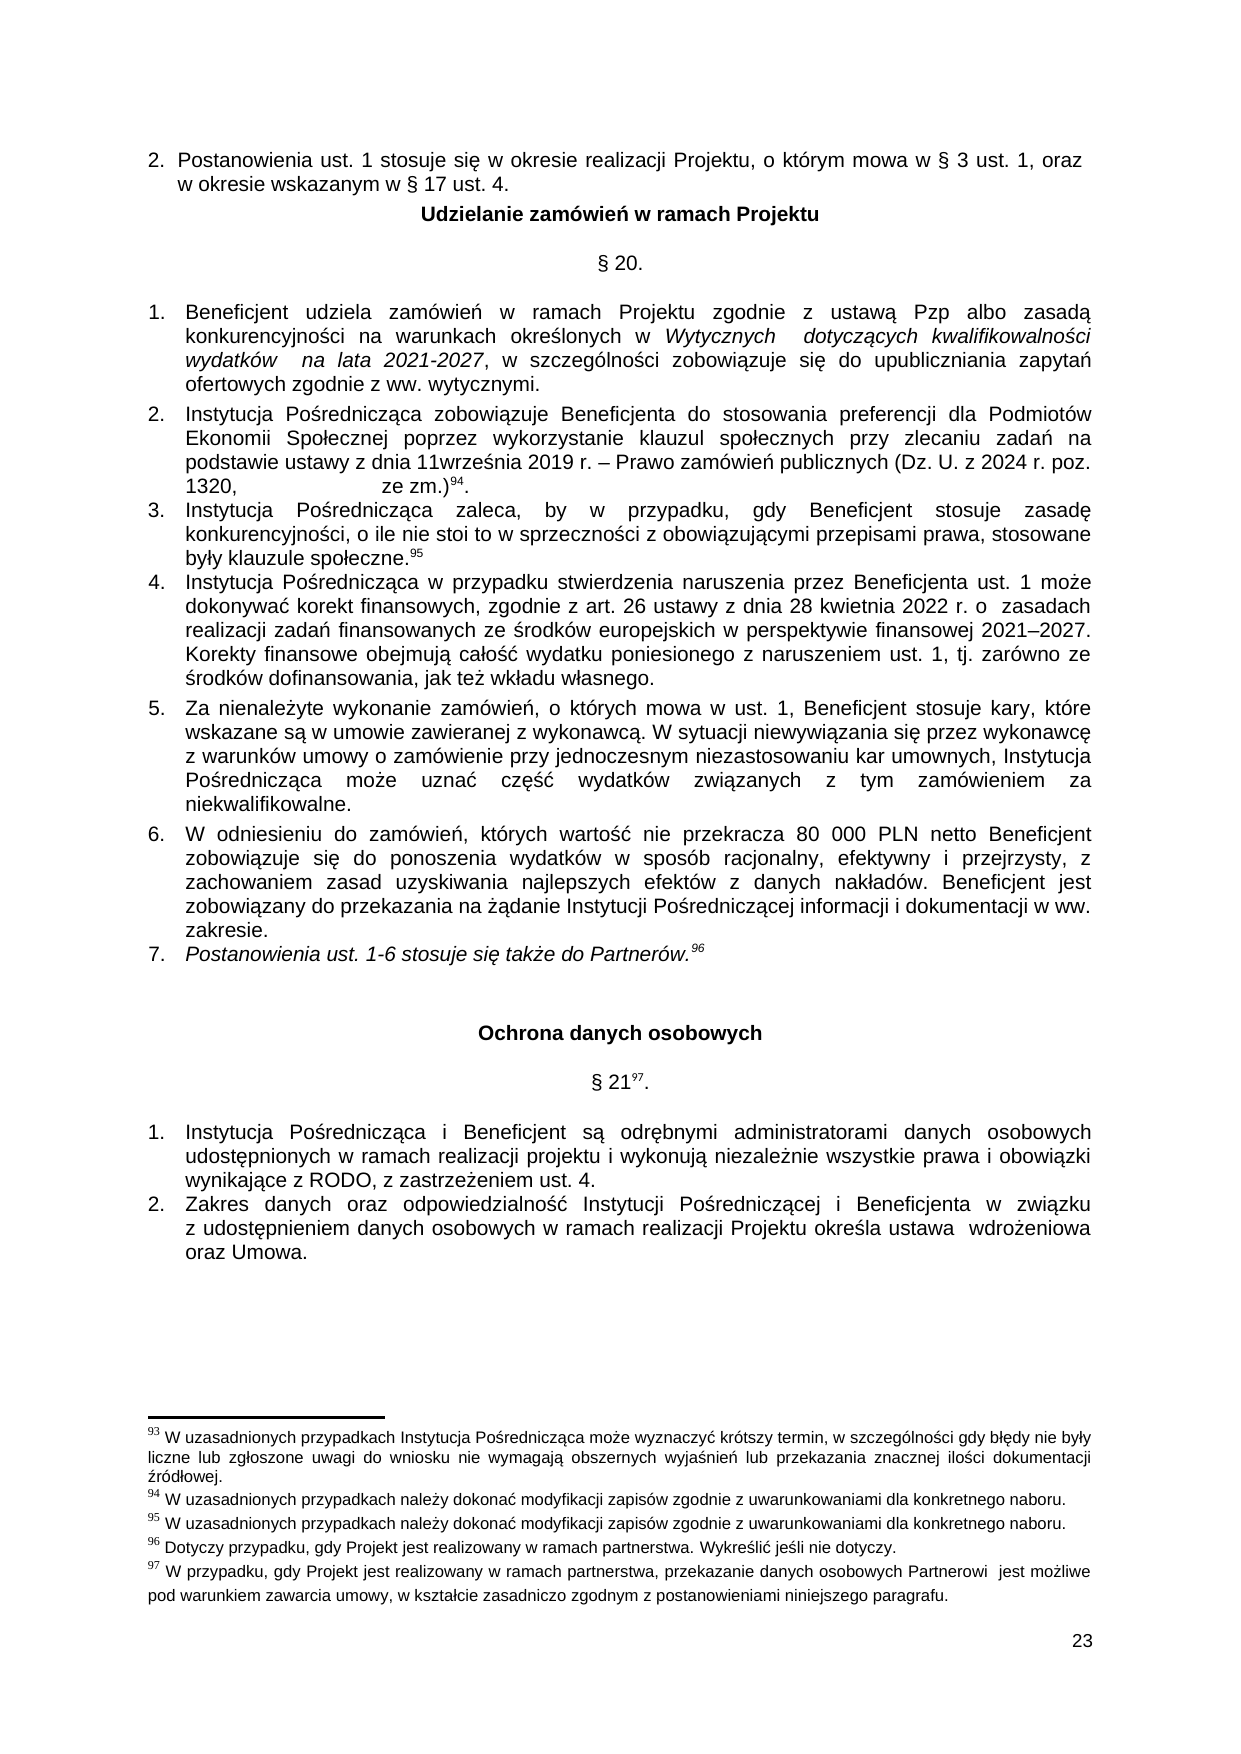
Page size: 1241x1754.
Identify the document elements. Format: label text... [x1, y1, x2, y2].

list Instytucja Pośrednicząca zaleca, by w przypadku, gdy Beneficjent stosuje zasadę konkurencyjności, o ile nie stoi to w sprzeczności z obowiązującymi przepisami prawa, stosowane były klauzule społeczne. [148, 498, 1092, 569]
list W odniesieniu do zamówień, których wartość nie przekracza 80 000 PLN netto Beneficjent zobowiązuje się do ponoszenia wydatków w sposób racjonalny, efektywny i przejrzysty, z zachowaniem zasad uzyskiwania najlepszych efektów z danych nakładów. Beneficjent jest zobowiązany do przekazania na żądanie Instytucji Pośredniczącej informacji i dokumentacji w ww. zakresie. [148, 822, 1092, 941]
list Instytucja Pośrednicząca w przypadku stwierdzenia naruszenia przez Beneficjenta ust. 1 może dokonywać korekt finansowych, zgodnie z art. 26 ustawy z dnia 28 kwietnia 2022 r. o zasadach realizacji zadań finansowanych ze środków europejskich w perspektywie finansowej 2021–2027. Korekty finansowe obejmują całość wydatku poniesionego z naruszeniem ust. 1, tj. zarówno ze środków dofinansowania, jak też wkładu własnego. [148, 569, 1092, 689]
list Beneficjent udziela zamówień w ramach Projektu zgodnie z ustawą Pzp albo zasadą konkurencyjności na warunkach określonych w Wytycznych dotyczących kwalifikowalności wydatków na lata 2021-2027, w szczególności zobowiązuje się do upubliczniania zapytań ofertowych zgodnie z ww. wytycznymi. [148, 300, 1092, 396]
text § 20. [148, 251, 1092, 275]
text Udzielanie zamówień w ramach Projektu [148, 202, 1092, 226]
list Postanowienia ust. 1 stosuje się w okresie realizacji Projektu, o którym mowa w § 3 ust. 1, oraz w okresie wskazanym w § 17 ust. 4. [148, 148, 1092, 196]
list Postanowienia ust. 1-6 stosuje się także do Partnerów. [148, 941, 1092, 965]
text Ochrona danych osobowych [148, 1021, 1092, 1044]
list Zakres danych oraz odpowiedzialność Instytucji Pośredniczącej i Beneficjenta w związku z udostępnieniem danych osobowych w ramach realizacji Projektu określa ustawa wdrożeniowa oraz Umowa. [148, 1192, 1092, 1264]
list Za nienależyte wykonanie zamówień, o których mowa w ust. 1, Beneficjent stosuje kary, które wskazane są w umowie zawieranej z wykonawcą. W sytuacji niewywiązania się przez wykonawcę z warunków umowy o zamówienie przy jednoczesnym niezastosowaniu kar umownych, Instytucja Pośrednicząca może uznać część wydatków związanych z tym zamówieniem za niekwalifikowalne. [148, 696, 1092, 815]
list Instytucja Pośrednicząca i Beneficjent są odrębnymi administratorami danych osobowych udostępnionych w ramach realizacji projektu i wykonują niezależnie wszystkie prawa i obowiązki wynikające z RODO, z zastrzeżeniem ust. 4. [148, 1120, 1092, 1192]
text § 21. [148, 1069, 1092, 1095]
list Instytucja Pośrednicząca zobowiązuje Beneficjenta do stosowania preferencji dla Podmiotów Ekonomii Społecznej poprzez wykorzystanie klauzul społecznych przy zlecaniu zadań na podstawie ustawy z dnia 11września 2019 r. – Prawo zamówień publicznych (Dz. U. z 2024 r. poz. 1320, ze zm.). [148, 402, 1092, 498]
